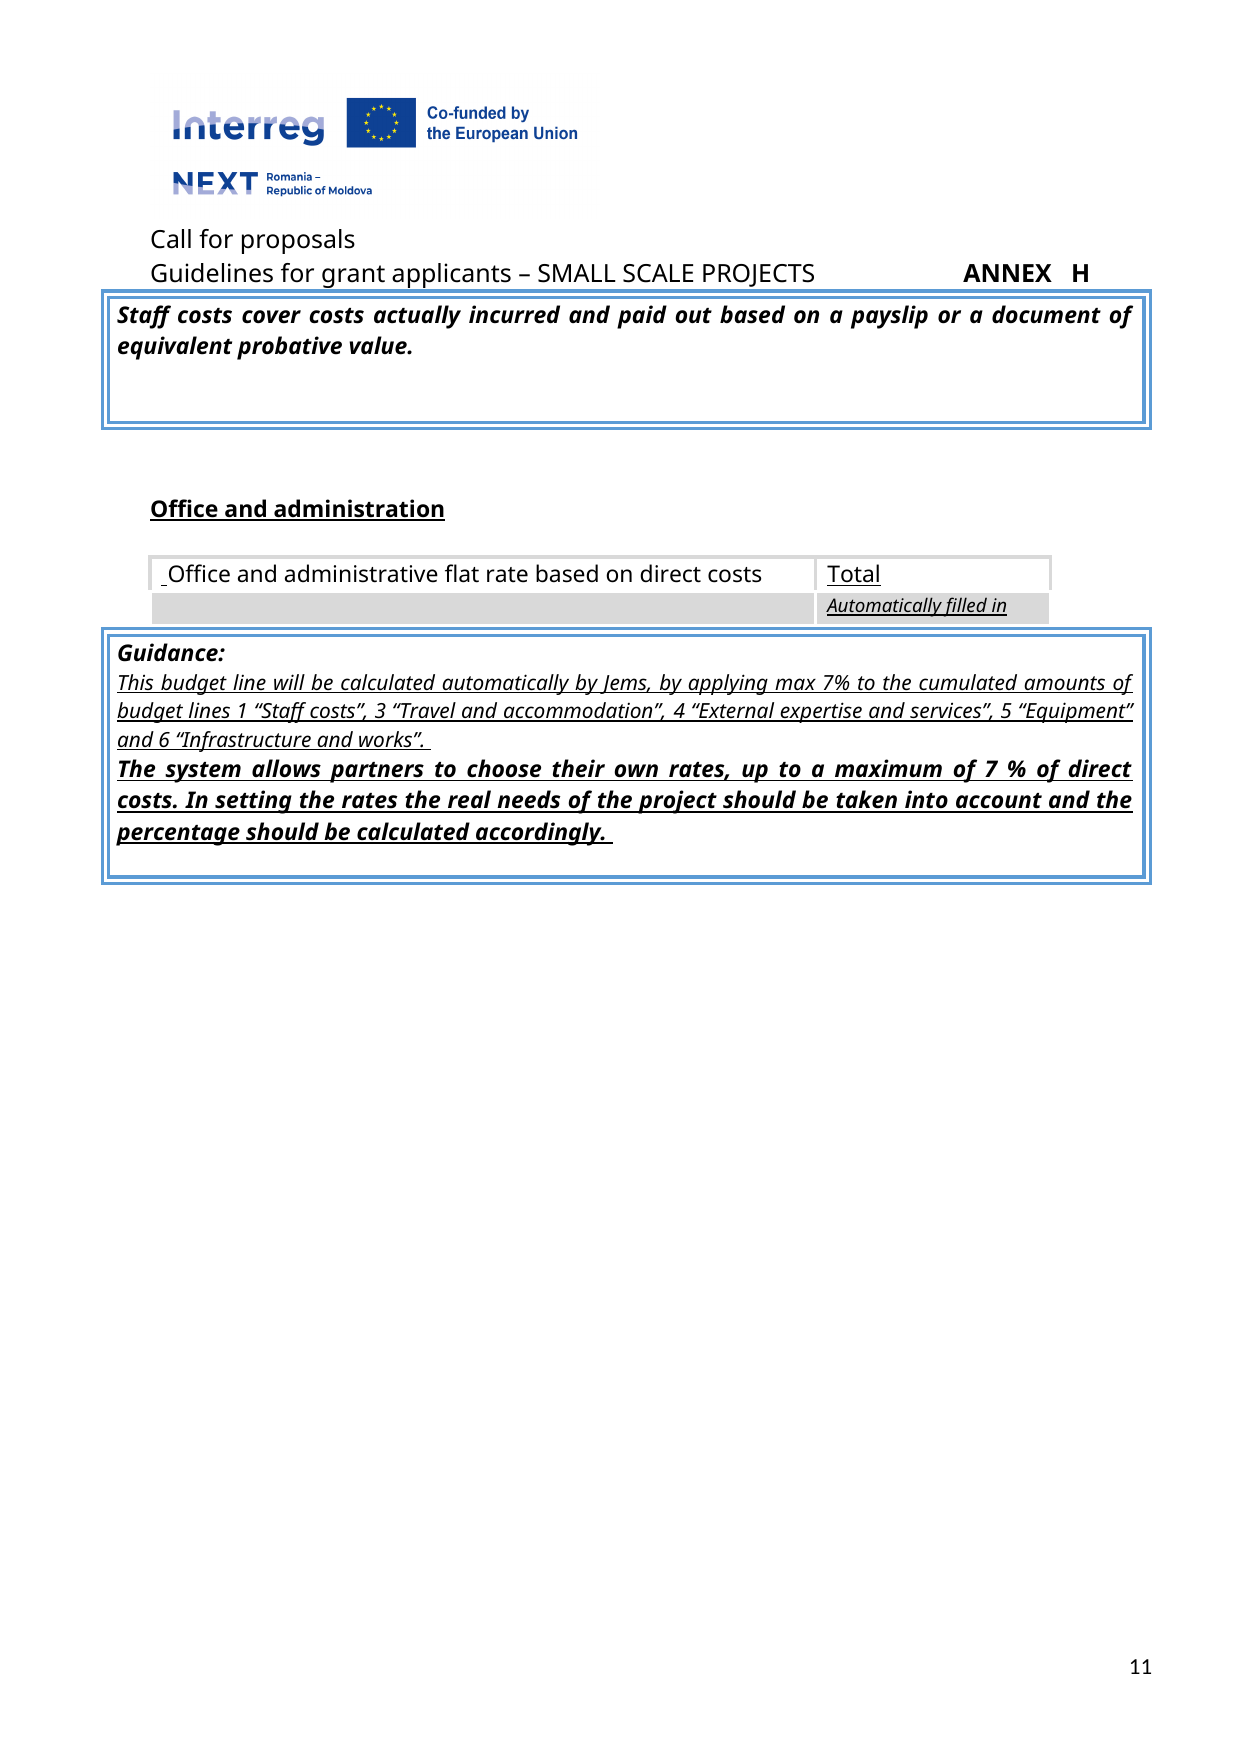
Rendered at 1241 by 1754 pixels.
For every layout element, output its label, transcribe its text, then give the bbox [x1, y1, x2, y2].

table_header Total [817, 559, 1049, 590]
table_header Guidance: This budget line will be calculated automatically by Jems, by applying max 7% to the cumulated amounts of budget lines 1 “Staff costs”, 3 “Travel and accommodation”, 4 “External expertise and services”, 5 “Equipment” and 6 “Infrastructure and works”. The system allows partners to choose their own rates, up to a maximum of 7 % of direct costs. In setting the rates the real needs of the project should be taken into account and the percentage should be calculated accordingly. [106, 630, 1147, 875]
picture [150, 73, 600, 219]
table_cell [152, 593, 814, 624]
table_cell Automatically filled in [817, 593, 1049, 624]
table_header Office and administrative flat rate based on direct costs [152, 559, 814, 590]
text Office and administration [150, 493, 1152, 524]
